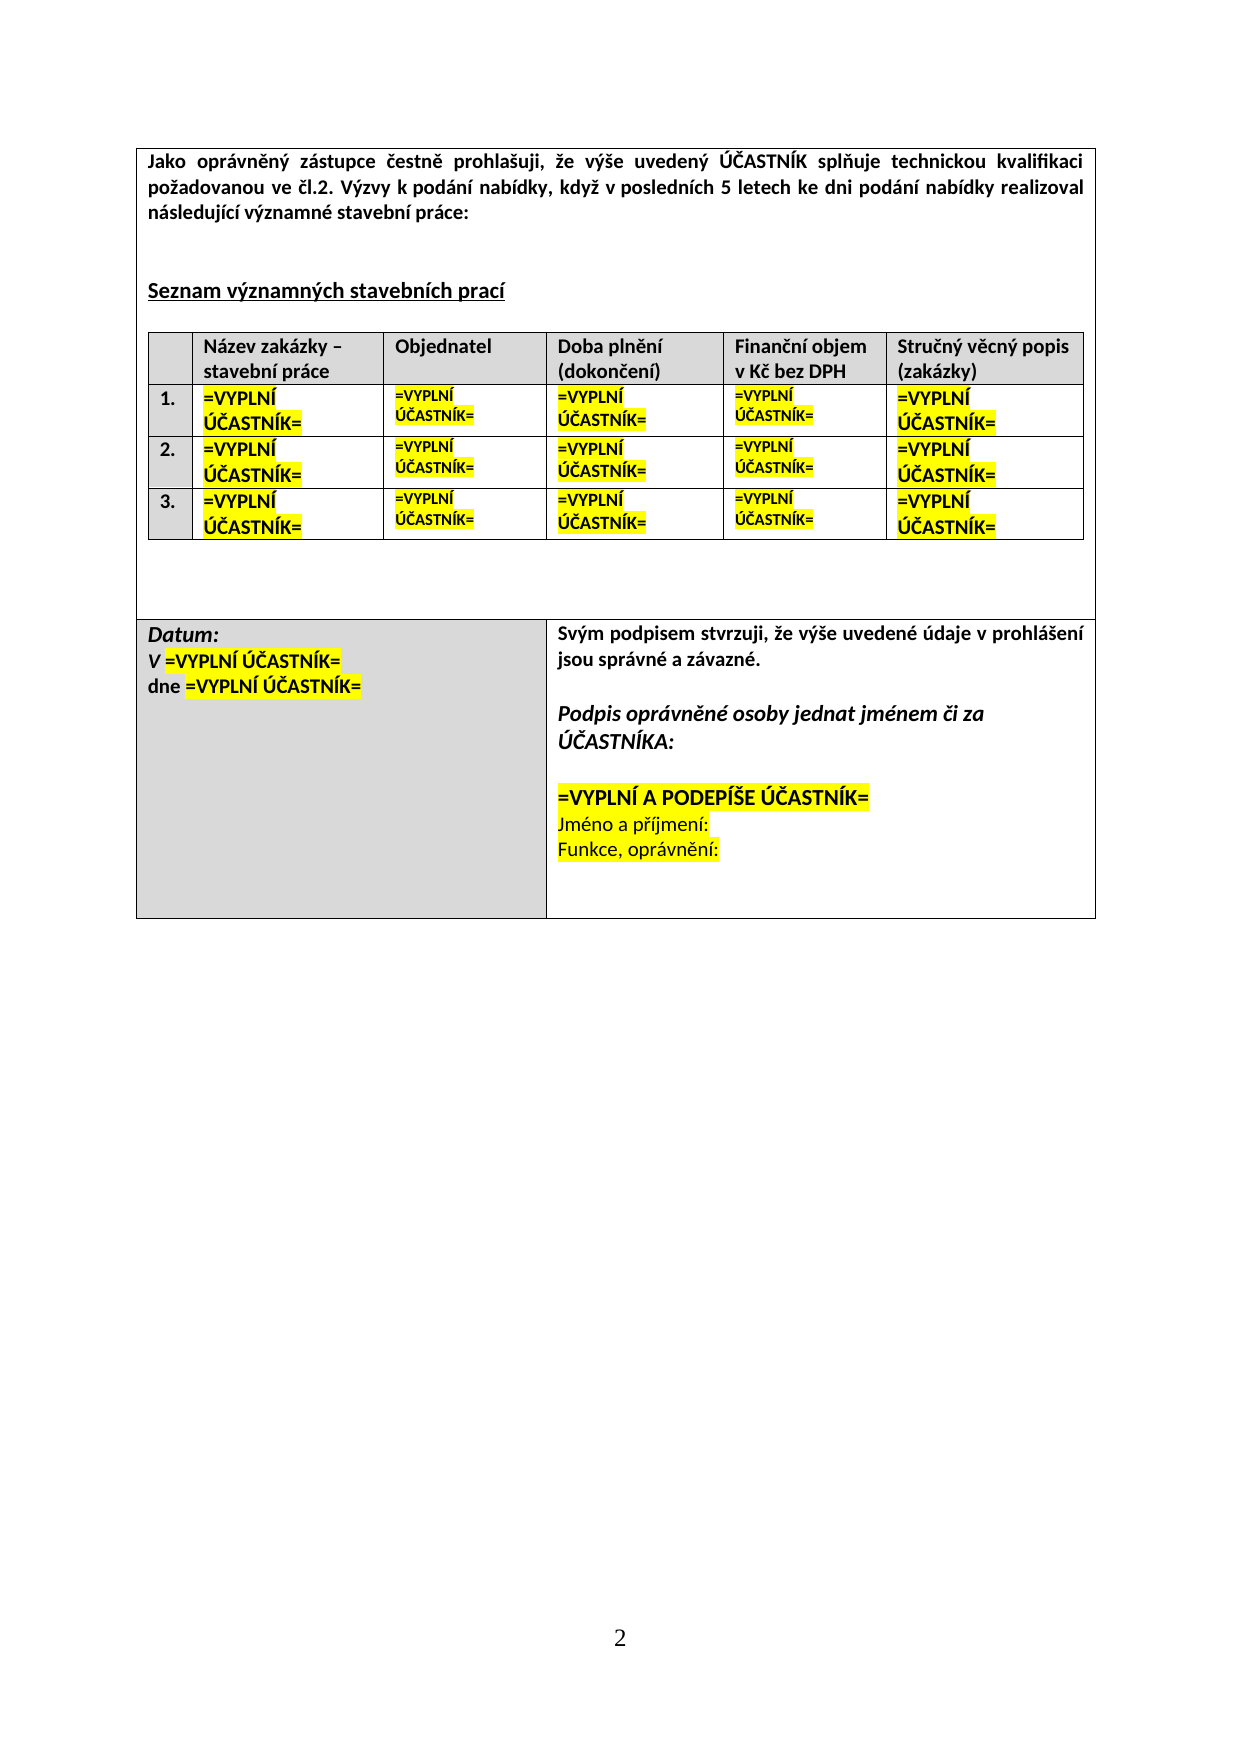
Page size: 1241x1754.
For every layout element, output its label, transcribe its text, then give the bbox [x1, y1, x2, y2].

table_cell Svým podpisem stvrzuji, že výše uvedené údaje v prohlášení jsou správné a závazné. Podpis oprávněné osoby jednat jménem či za ÚČASTNÍKA: =VYPLNÍ A PODEPÍŠE ÚČASTNÍK= Jméno a příjmení: Funkce, oprávnění: [547, 620, 1095, 918]
table_cell Datum: V =VYPLNÍ ÚČASTNÍK= dne =VYPLNÍ ÚČASTNÍK= [137, 620, 546, 918]
table_cell Jako oprávněný zástupce čestně prohlašuji, že výše uvedený ÚČASTNÍK splňuje technickou kvalifikaci požadovanou ve čl.2. Výzvy k podání nabídky, když v posledních 5 letech ke dni podání nabídky realizoval následující významné stavební práce: Seznam významných stavebních prací [137, 149, 1095, 619]
